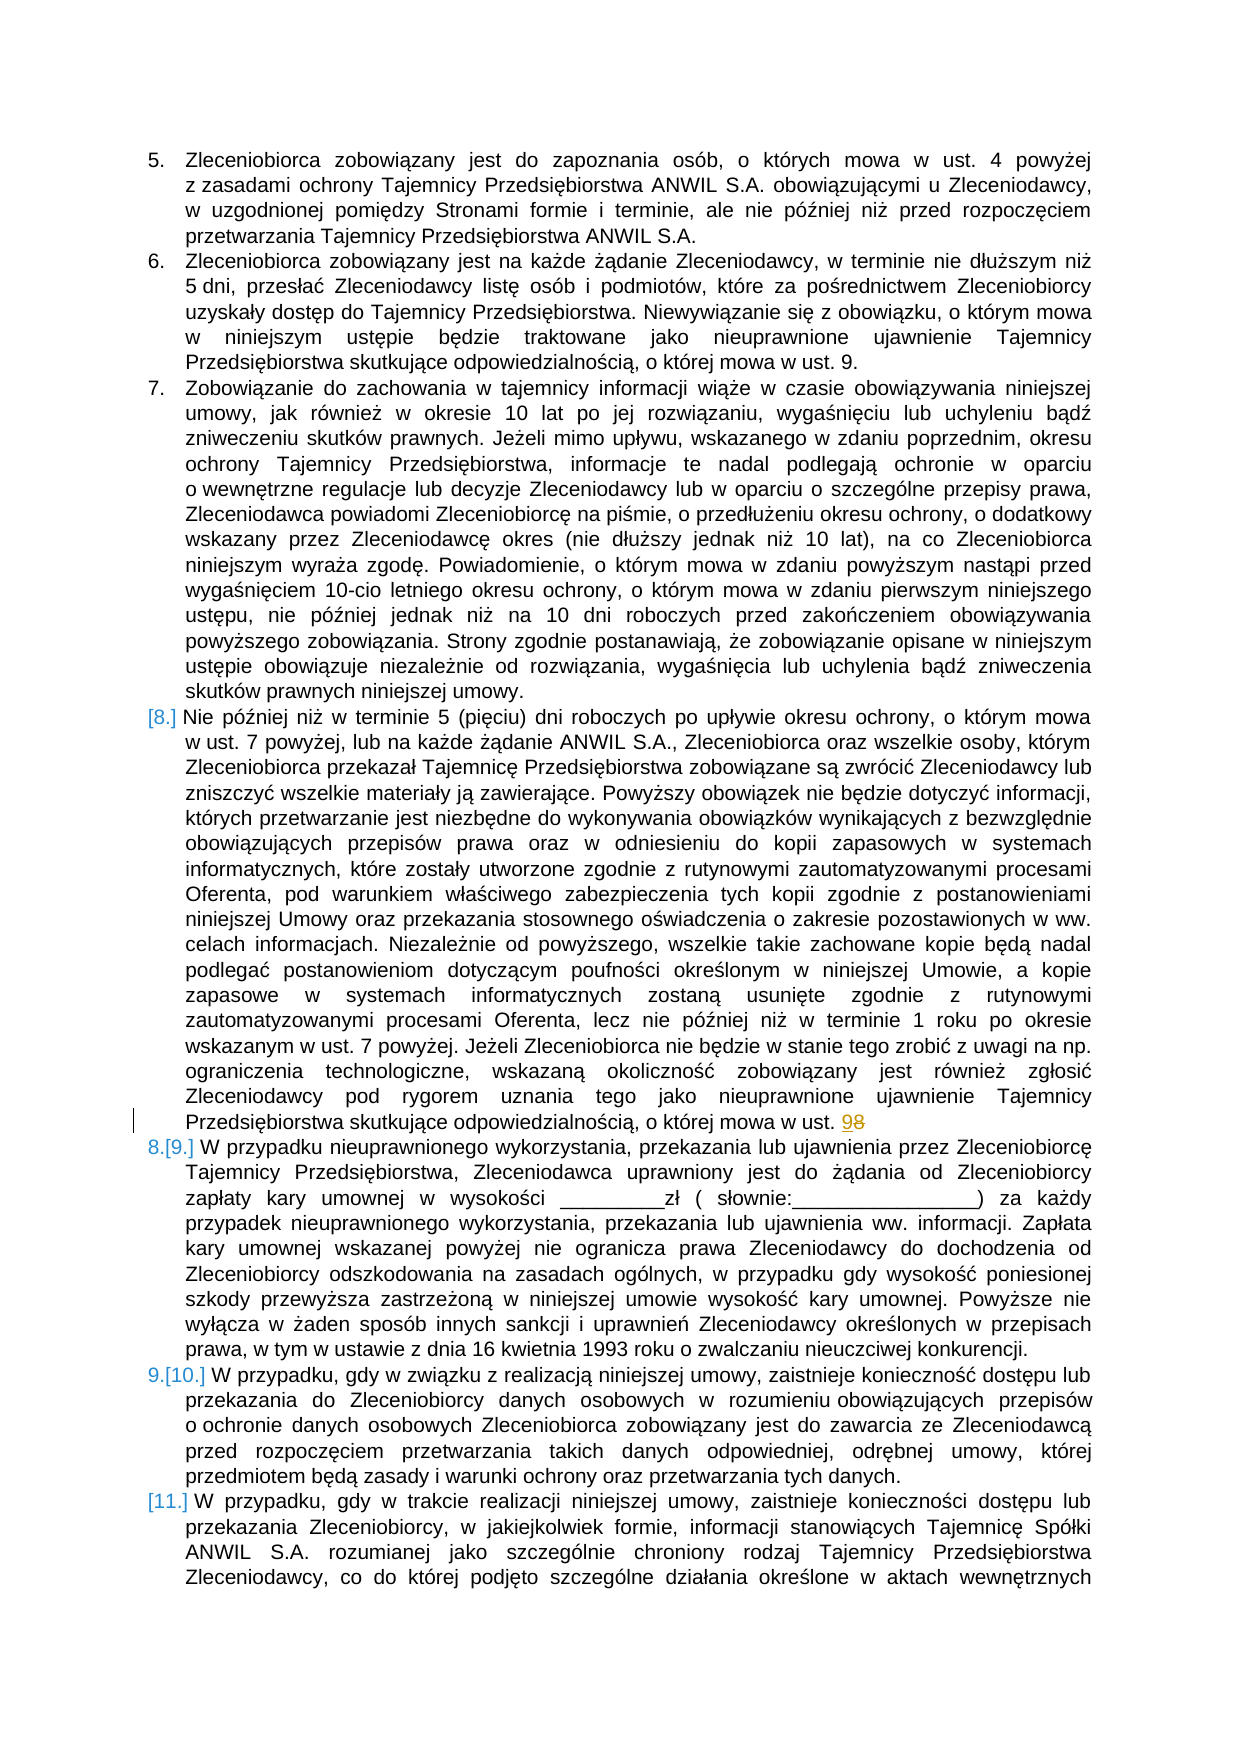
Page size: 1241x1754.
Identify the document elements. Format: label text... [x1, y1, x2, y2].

list W przypadku nieuprawnionego wykorzystania, przekazania lub ujawnienia przez Zleceniobiorcę Tajemnicy Przedsiębiorstwa, Zleceniodawca uprawniony jest do żądania od Zleceniobiorcy zapłaty kary umownej w wysokości _________zł ( słownie:________________) za każdy przypadek nieuprawnionego wykorzystania, przekazania lub ujawnienia ww. informacji. Zapłata kary umownej wskazanej powyżej nie ogranicza prawa Zleceniodawcy do dochodzenia od Zleceniobiorcy odszkodowania na zasadach ogólnych, w przypadku gdy wysokość poniesionej szkody przewyższa zastrzeżoną w niniejszej umowie wysokość kary umownej. Powyższe nie wyłącza w żaden sposób innych sankcji i uprawnień Zleceniodawcy określonych w przepisach prawa, w tym w ustawie z dnia 16 kwietnia 1993 roku o zwalczaniu nieuczciwej konkurencji. [148, 1135, 1093, 1361]
list Zleceniobiorca zobowiązany jest na każde żądanie Zleceniodawcy, w terminie nie dłuższym niż 5 dni, przesłać Zleceniodawcy listę osób i podmiotów, które za pośrednictwem Zleceniobiorcy uzyskały dostęp do Tajemnicy Przedsiębiorstwa. Niewywiązanie się z obowiązku, o którym mowa w niniejszym ustępie będzie traktowane jako nieuprawnione ujawnienie Tajemnicy Przedsiębiorstwa skutkujące odpowiedzialnością, o której mowa w ust. 9. [148, 249, 1093, 374]
list W przypadku, gdy w związku z realizacją niniejszej umowy, zaistnieje konieczność dostępu lub przekazania do Zleceniobiorcy danych osobowych w rozumieniu obowiązujących przepisów o ochronie danych osobowych Zleceniobiorca zobowiązany jest do zawarcia ze Zleceniodawcą przed rozpoczęciem przetwarzania takich danych odpowiedniej, odrębnej umowy, której przedmiotem będą zasady i warunki ochrony oraz przetwarzania tych danych. [148, 1363, 1093, 1488]
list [148, 1489, 1093, 1589]
list Zleceniobiorca zobowiązany jest do zapoznania osób, o których mowa w ust. 4 powyżej z zasadami ochrony Tajemnicy Przedsiębiorstwa ANWIL S.A. obowiązującymi u Zleceniodawcy, w uzgodnionej pomiędzy Stronami formie i terminie, ale nie później niż przed rozpoczęciem przetwarzania Tajemnicy Przedsiębiorstwa ANWIL S.A. [148, 148, 1093, 247]
list Nie później niż w terminie 5 (pięciu) dni roboczych po upływie okresu ochrony, o którym mowa w ust. 7 powyżej, lub na każde żądanie ANWIL S.A., Zleceniobiorca oraz wszelkie osoby, którym Zleceniobiorca przekazał Tajemnicę Przedsiębiorstwa zobowiązane są zwrócić Zleceniodawcy lub zniszczyć wszelkie materiały ją zawierające. Powyższy obowiązek nie będzie dotyczyć informacji, których przetwarzanie jest niezbędne do wykonywania obowiązków wynikających z bezwzględnie obowiązujących przepisów prawa oraz w odniesieniu do kopii zapasowych w systemach informatycznych, które zostały utworzone zgodnie z rutynowymi zautomatyzowanymi procesami Oferenta, pod warunkiem właściwego zabezpieczenia tych kopii zgodnie z postanowieniami niniejszej Umowy oraz przekazania stosownego oświadczenia o zakresie pozostawionych w ww. celach informacjach. Niezależnie od powyższego, wszelkie takie zachowane kopie będą nadal podlegać postanowieniom dotyczącym poufności określonym w niniejszej Umowie, a kopie zapasowe w systemach informatycznych zostaną usunięte zgodnie z rutynowymi zautomatyzowanymi procesami Oferenta, lecz nie później niż w terminie 1 roku po okresie wskazanym w ust. 7 powyżej. Jeżeli Zleceniobiorca nie będzie w stanie tego zrobić z uwagi na np. ograniczenia technologiczne, wskazaną okoliczność zobowiązany jest również zgłosić Zleceniodawcy pod rygorem uznania tego jako nieuprawnione ujawnienie Tajemnicy Przedsiębiorstwa skutkujące odpowiedzialnością, o której mowa w ust. [148, 704, 1093, 1133]
list Zobowiązanie do zachowania w tajemnicy informacji wiąże w czasie obowiązywania niniejszej umowy, jak również w okresie 10 lat po jej rozwiązaniu, wygaśnięciu lub uchyleniu bądź zniweczeniu skutków prawnych. Jeżeli mimo upływu, wskazanego w zdaniu poprzednim, okresu ochrony Tajemnicy Przedsiębiorstwa, informacje te nadal podlegają ochronie w oparciu o wewnętrzne regulacje lub decyzje Zleceniodawcy lub w oparciu o szczególne przepisy prawa, Zleceniodawca powiadomi Zleceniobiorcę na piśmie, o przedłużeniu okresu ochrony, o dodatkowy wskazany przez Zleceniodawcę okres (nie dłuższy jednak niż 10 lat), na co Zleceniobiorca niniejszym wyraża zgodę. Powiadomienie, o którym mowa w zdaniu powyższym nastąpi przed wygaśnięciem 10-cio letniego okresu ochrony, o którym mowa w zdaniu pierwszym niniejszego ustępu, nie później jednak niż na 10 dni roboczych przed zakończeniem obowiązywania powyższego zobowiązania. Strony zgodnie postanawiają, że zobowiązanie opisane w niniejszym ustępie obowiązuje niezależnie od rozwiązania, wygaśnięcia lub uchylenia bądź zniweczenia skutków prawnych niniejszej umowy. [148, 375, 1093, 703]
